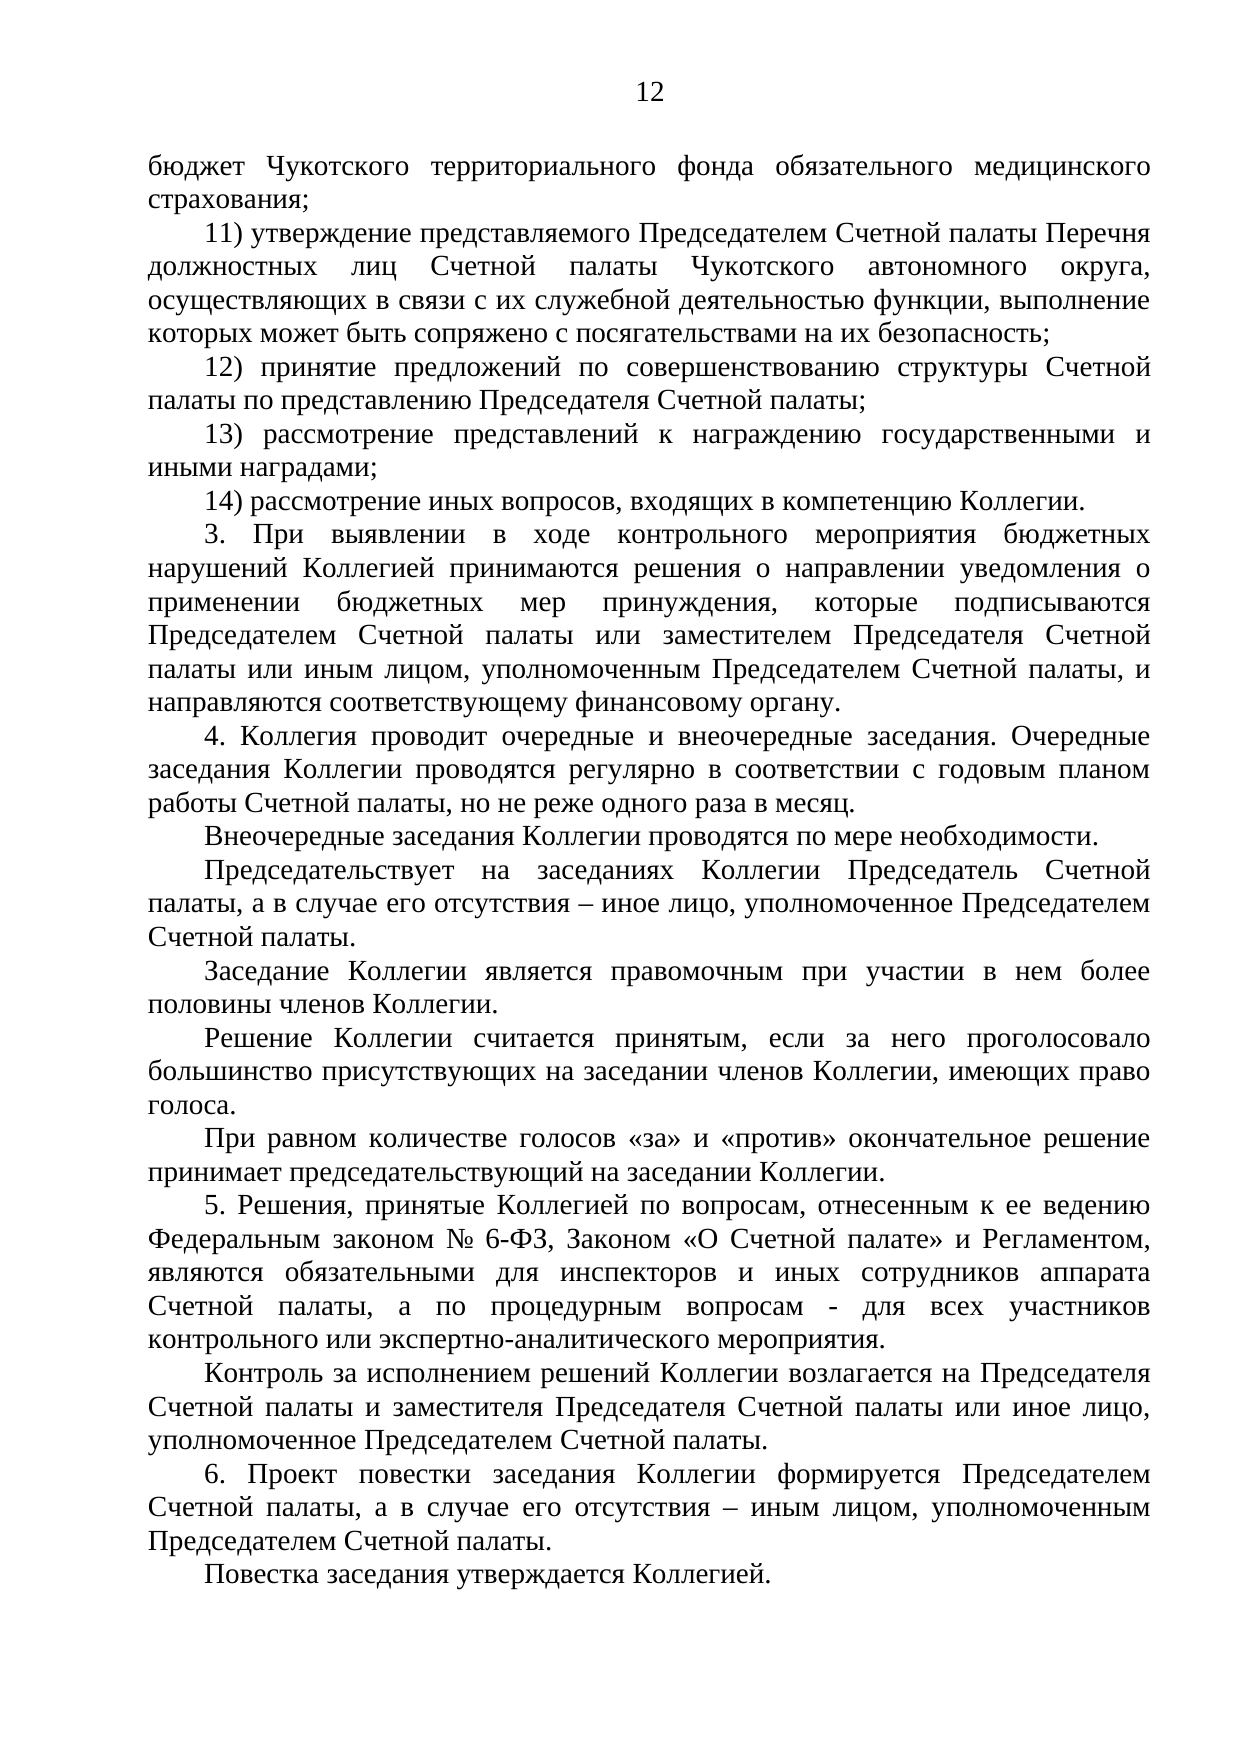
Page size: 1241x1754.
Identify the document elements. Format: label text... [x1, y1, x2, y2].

text 3. При выявлении в ходе контрольного мероприятия бюджетных нарушений Коллегией принимаются решения о направлении уведомления о применении бюджетных мер принуждения, которые подписываются Председателем Счетной палаты или заместителем Председателя Счетной палаты или иным лицом, уполномоченным Председателем Счетной палаты, и направляются соответствующему финансовому органу. [148, 517, 1152, 718]
text Внеочередные заседания Коллегии проводятся по мере необходимости. [148, 818, 1152, 852]
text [148, 148, 1152, 215]
text Повестка заседания утверждается Коллегией. [148, 1556, 1152, 1590]
text Решение Коллегии считается принятым, если за него проголосовало большинство присутствующих на заседании членов Коллегии, имеющих право голоса. [148, 1020, 1152, 1120]
text 5. Решения, принятые Коллегией по вопросам, отнесенным к ее ведению Федеральным законом № 6-ФЗ, Законом «О Счетной палате» и Регламентом, являются обязательными для инспекторов и иных сотрудников аппарата Счетной палаты, а по процедурным вопросам - для всех участников контрольного или экспертно-аналитического мероприятия. [148, 1187, 1152, 1355]
text Председательствует на заседаниях Коллегии Председатель Счетной палаты, а в случае его отсутствия – иное лицо, уполномоченное Председателем Счетной палаты. [148, 852, 1152, 953]
text При равном количестве голосов «за» и «против» окончательное решение принимает председательствующий на заседании Коллегии. [148, 1120, 1152, 1187]
text 13) рассмотрение представлений к награждению государственными и иными наградами; [148, 416, 1152, 483]
text 6. Проект повестки заседания Коллегии формируется Председателем Счетной палаты, а в случае его отсутствия – иным лицом, уполномоченным Председателем Счетной палаты. [148, 1456, 1152, 1556]
text 4. Коллегия проводит очередные и внеочередные заседания. Очередные заседания Коллегии проводятся регулярно в соответствии с годовым планом работы Счетной палаты, но не реже одного раза в месяц. [148, 718, 1152, 818]
text Заседание Коллегии является правомочным при участии в нем более половины членов Коллегии. [148, 953, 1152, 1020]
text 11) утверждение представляемого Председателем Счетной палаты Перечня должностных лиц Счетной палаты Чукотского автономного округа, осуществляющих в связи с их служебной деятельностью функции, выполнение которых может быть сопряжено с посягательствами на их безопасность; [148, 215, 1152, 349]
text Контроль за исполнением решений Коллегии возлагается на Председателя Счетной палаты и заместителя Председателя Счетной палаты или иное лицо, уполномоченное Председателем Счетной палаты. [148, 1355, 1152, 1456]
text 14) рассмотрение иных вопросов, входящих в компетенцию Коллегии. [148, 483, 1152, 517]
text 12) принятие предложений по совершенствованию структуры Счетной палаты по представлению Председателя Счетной палаты; [148, 349, 1152, 416]
